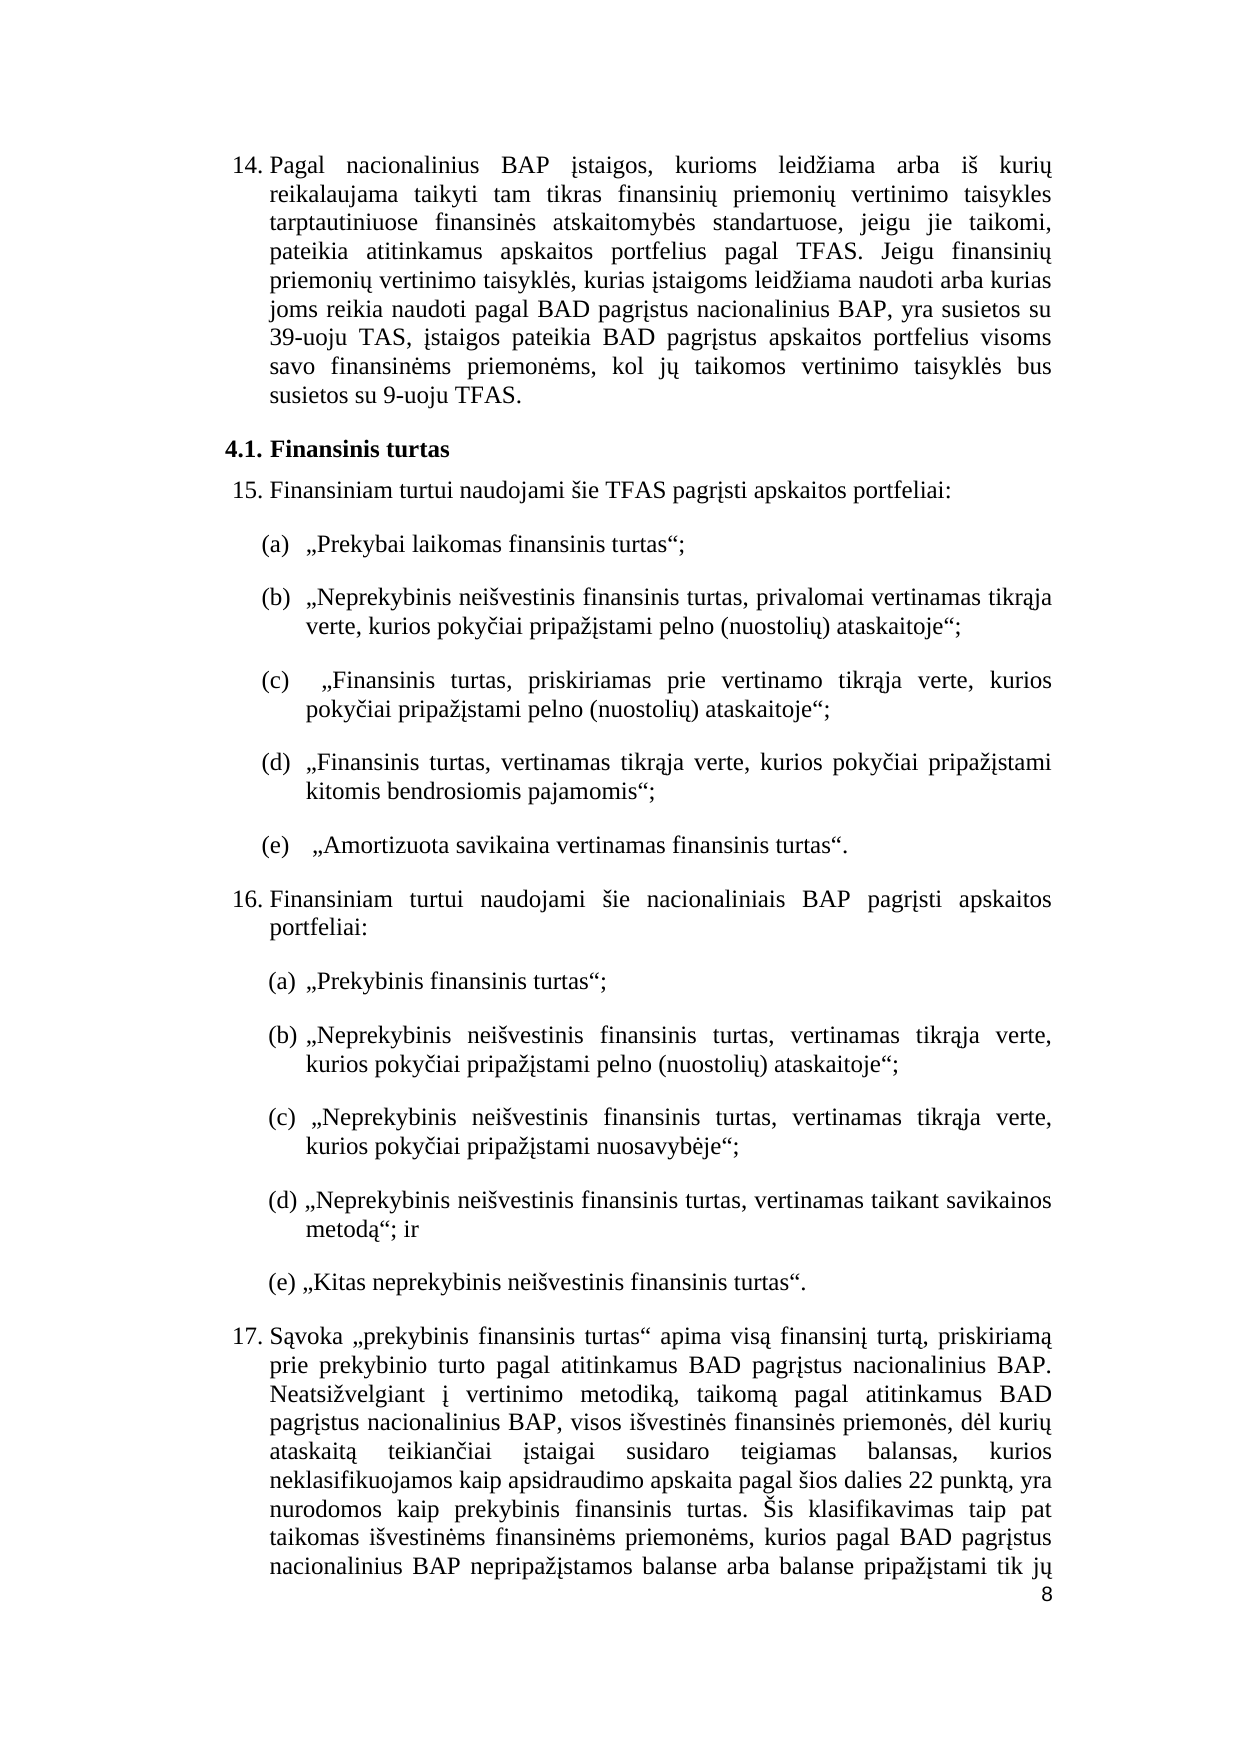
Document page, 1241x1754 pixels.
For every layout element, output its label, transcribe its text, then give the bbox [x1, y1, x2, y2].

list „Prekybai laikomas finansinis turtas“; [261, 529, 1053, 557]
list (c) „Neprekybinis neišvestinis finansinis turtas, vertinamas tikrąja verte, kurios pokyčiai pripažįstami nuosavybėje“; [268, 1102, 1053, 1160]
list „Finansinis turtas, priskiriamas prie vertinamo tikrąja verte, kurios pokyčiai pripažįstami pelno (nuostolių) ataskaitoje“; [261, 665, 1053, 722]
list (e) „Kitas neprekybinis neišvestinis finansinis turtas“. [268, 1267, 1053, 1296]
list „Prekybinis finansinis turtas“; [268, 966, 1053, 995]
list (d) „Neprekybinis neišvestinis finansinis turtas, vertinamas taikant savikainos metodą“; ir [268, 1185, 1053, 1242]
list „Amortizuota savikaina vertinamas finansinis turtas“. [261, 830, 1053, 859]
list „Neprekybinis neišvestinis finansinis turtas, privalomai vertinamas tikrąja verte, kurios pokyčiai pripažįstami pelno (nuostolių) ataskaitoje“; [261, 582, 1053, 640]
text Finansiniam turtui naudojami šie TFAS pagrįsti apskaitos portfeliai: [232, 475, 1053, 504]
text Pagal nacionalinius BAP įstaigos, kurioms leidžiama arba iš kurių reikalaujama taikyti tam tikras finansinių priemonių vertinimo taisykles tarptautiniuose finansinės atskaitomybės standartuose, jeigu jie taikomi, pateikia atitinkamus apskaitos portfelius pagal TFAS. Jeigu finansinių priemonių vertinimo taisyklės, kurias įstaigoms leidžiama naudoti arba kurias joms reikia naudoti pagal BAD pagrįstus nacionalinius BAP, yra susietos su 39-uoju TAS, įstaigos pateikia BAD pagrįstus apskaitos portfelius visoms savo finansinėms priemonėms, kol jų taikomos vertinimo taisyklės bus susietos su 9-uoju TFAS. [232, 150, 1053, 409]
text Finansiniam turtui naudojami šie nacionaliniais BAP pagrįsti apskaitos portfeliai: [232, 884, 1053, 941]
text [232, 1321, 1053, 1580]
list „Finansinis turtas, vertinamas tikrąja verte, kurios pokyčiai pripažįstami kitomis bendrosiomis pajamomis“; [261, 747, 1053, 805]
subtitle Finansinis turtas [225, 434, 1053, 462]
list „Neprekybinis neišvestinis finansinis turtas, vertinamas tikrąja verte, kurios pokyčiai pripažįstami pelno (nuostolių) ataskaitoje“; [268, 1020, 1053, 1077]
